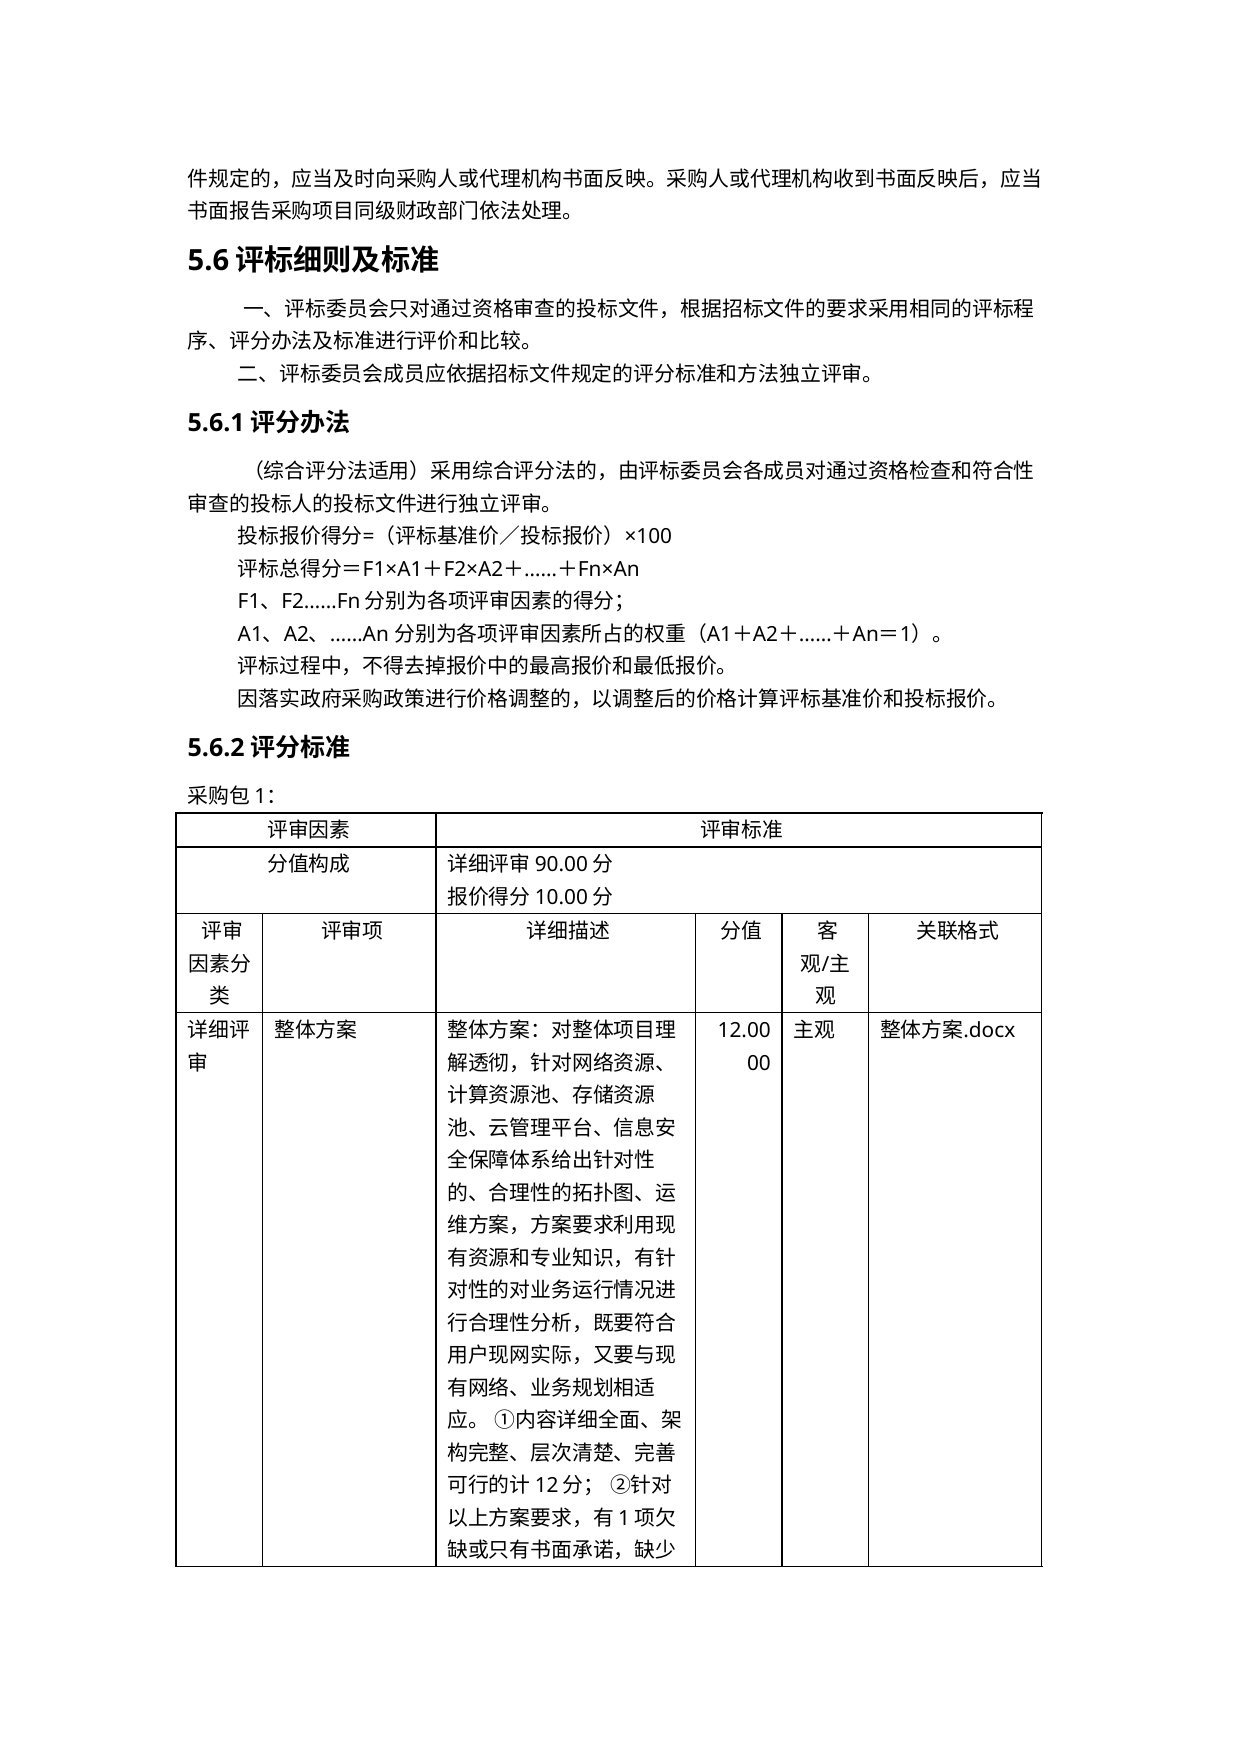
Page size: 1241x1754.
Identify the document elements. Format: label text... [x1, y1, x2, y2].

table_cell 分值构成 [177, 848, 435, 913]
text （综合评分法适用）采用综合评分法的，由评标委员会各成员对通过资格检查和符合性审查的投标人的投标文件进行独立评审。 [187, 454, 1053, 519]
text 采购包1： [187, 779, 1053, 812]
table_cell 12.0000 [696, 1013, 781, 1566]
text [187, 162, 1053, 227]
text 5.6评标细则及标准 [187, 227, 1053, 292]
text 因落实政府采购政策进行价格调整的，以调整后的价格计算评标基准价和投标报价。 [187, 682, 1053, 714]
table_cell 整体方案 [263, 1013, 435, 1566]
text 评标总得分＝F1×A1＋F2×A2＋……＋Fn×An [187, 552, 1053, 584]
table_cell 客观/主观 [783, 914, 868, 1012]
text 二、评标委员会成员应依据招标文件规定的评分标准和方法独立评审。 [187, 357, 1053, 389]
table_cell 评审项 [263, 914, 435, 1012]
table_cell 详细描述 [437, 914, 695, 1012]
text 评标过程中，不得去掉报价中的最高报价和最低报价。 [187, 649, 1053, 682]
text 一、评标委员会只对通过资格审查的投标文件，根据招标文件的要求采用相同的评标程序、评分办法及标准进行评价和比较。 [187, 292, 1053, 357]
text A1、A2、……An 分别为各项评审因素所占的权重（A1＋A2＋……＋An＝1）。 [187, 617, 1053, 649]
table_cell 评审因素分类 [177, 914, 262, 1012]
text 投标报价得分=（评标基准价／投标报价）×100 [187, 519, 1053, 552]
table_header 评审标准 [437, 814, 1041, 846]
text 5.6.1评分办法 [187, 389, 1053, 454]
text F1、F2……Fn分别为各项评审因素的得分； [187, 584, 1053, 617]
table_cell 关联格式 [869, 914, 1041, 1012]
table_cell 主观 [783, 1013, 868, 1566]
table_cell 整体方案.docx [869, 1013, 1041, 1566]
table_cell 详细评审90.00分 报价得分10.00分 [437, 848, 1041, 913]
table_header 评审因素 [177, 814, 435, 846]
text 5.6.2评分标准 [187, 714, 1053, 779]
table_cell 分值 [696, 914, 781, 1012]
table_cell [437, 1013, 695, 1566]
table_cell 详细评审 [177, 1013, 262, 1566]
